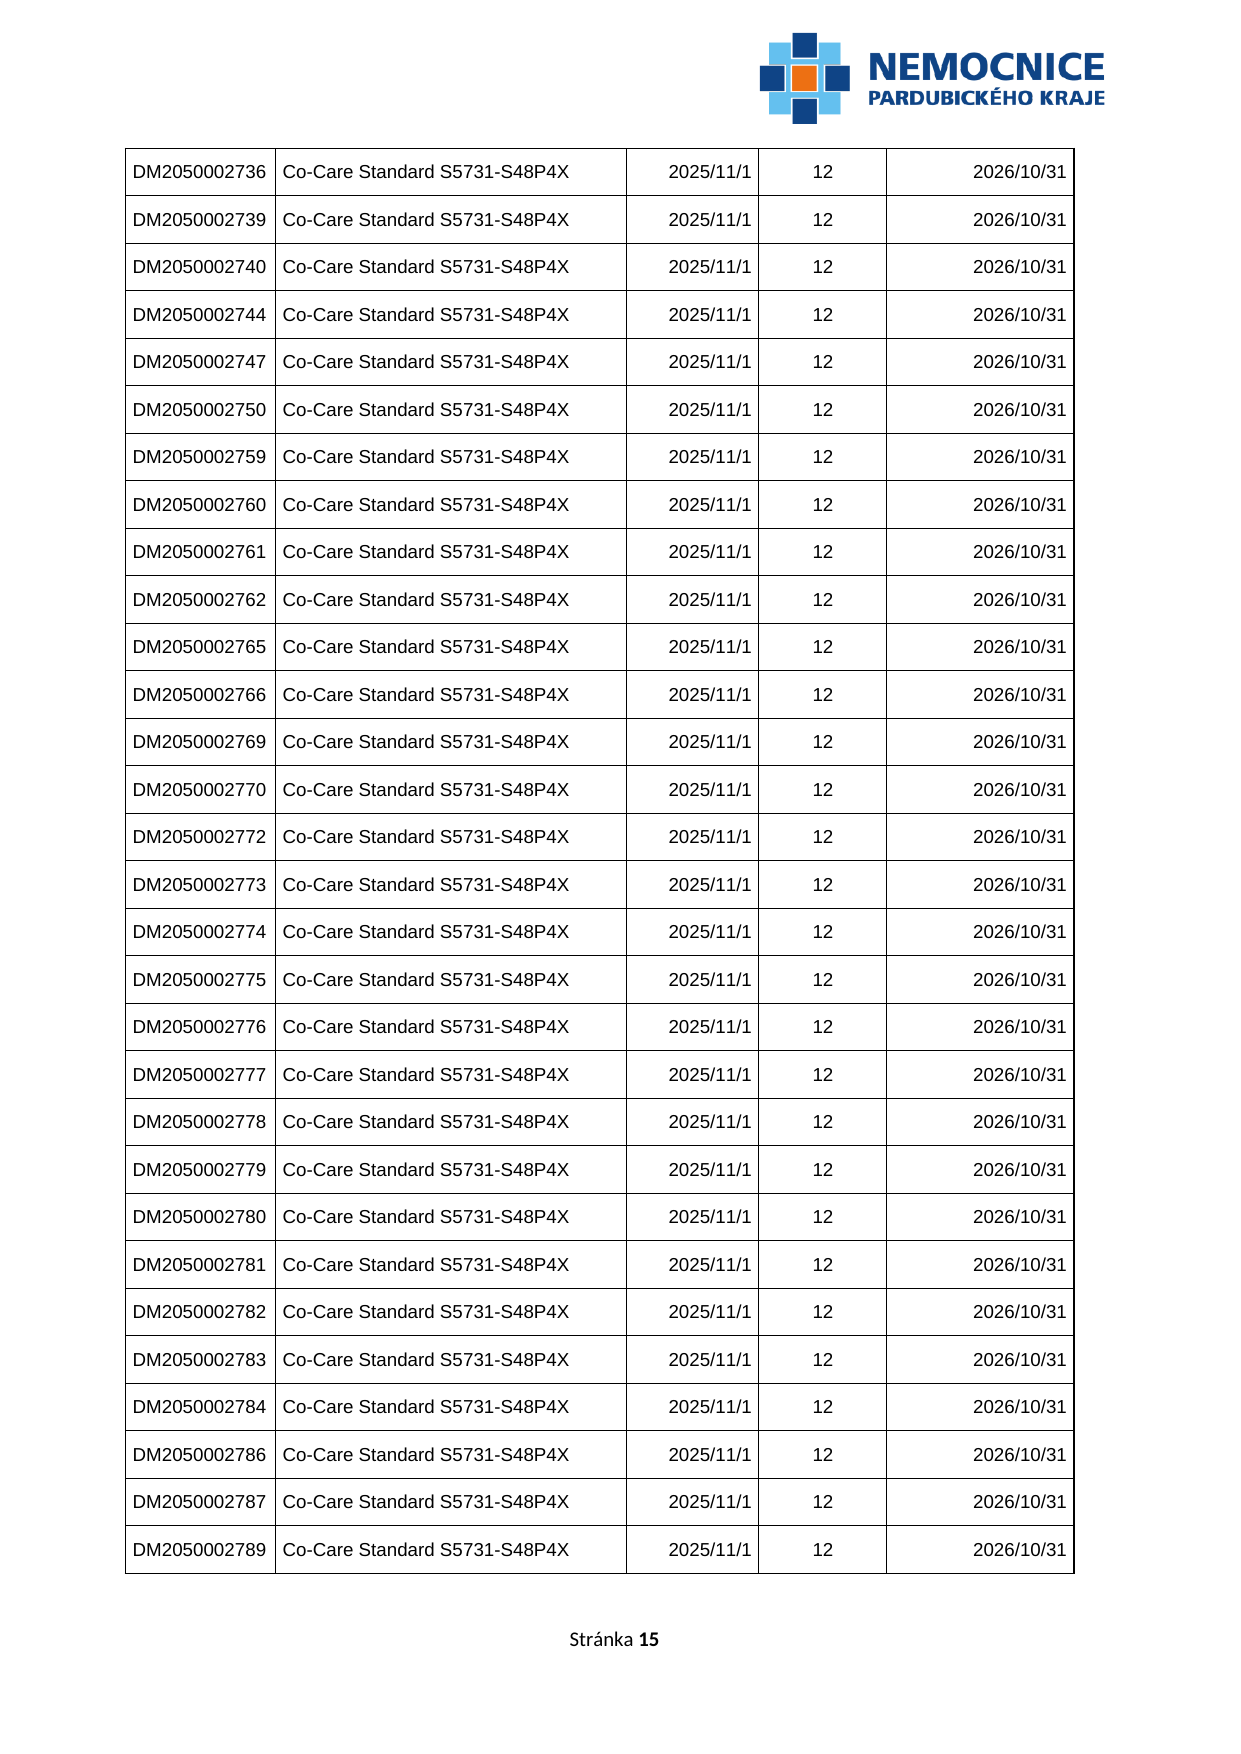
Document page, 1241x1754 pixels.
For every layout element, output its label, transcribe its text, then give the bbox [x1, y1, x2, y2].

table_cell Co-Care Standard S5731-S48P4X [276, 386, 626, 433]
table_cell DM2050002783 [126, 1336, 275, 1383]
table_cell 2026/10/31 [887, 956, 1073, 1003]
table_cell Co-Care Standard S5731-S48P4X [276, 196, 626, 243]
table_cell DM2050002759 [126, 434, 275, 480]
table_cell Co-Care Standard S5731-S48P4X [276, 244, 626, 290]
table_cell Co-Care Standard S5731-S48P4X [276, 339, 626, 385]
table_cell Co-Care Standard S5731-S48P4X [276, 1004, 626, 1050]
table_cell 2025/11/1 [627, 1289, 758, 1335]
table_cell 2026/10/31 [887, 624, 1073, 670]
table_cell 2026/10/31 [887, 529, 1073, 575]
table_cell Co-Care Standard S5731-S48P4X [276, 624, 626, 670]
table_cell Co-Care Standard S5731-S48P4X [276, 766, 626, 813]
table_cell 12 [759, 814, 886, 860]
table_cell 12 [759, 1099, 886, 1145]
table_cell 2026/10/31 [887, 766, 1073, 813]
table_cell DM2050002786 [126, 1431, 275, 1478]
table_cell Co-Care Standard S5731-S48P4X [276, 956, 626, 1003]
table_cell DM2050002778 [126, 1099, 275, 1145]
table_cell 2025/11/1 [627, 339, 758, 385]
table_cell 12 [759, 1194, 886, 1240]
table_cell 2025/11/1 [627, 766, 758, 813]
table_cell 2026/10/31 [887, 909, 1073, 955]
table_cell 2025/11/1 [627, 149, 758, 195]
table_cell 12 [759, 1051, 886, 1098]
table_cell 2025/11/1 [627, 1384, 758, 1430]
table_cell 2025/11/1 [627, 956, 758, 1003]
table_cell Co-Care Standard S5731-S48P4X [276, 1336, 626, 1383]
table_cell 12 [759, 1431, 886, 1478]
table_cell DM2050002777 [126, 1051, 275, 1098]
table_cell 12 [759, 1336, 886, 1383]
table_cell 2026/10/31 [887, 481, 1073, 528]
table_cell DM2050002775 [126, 956, 275, 1003]
table_cell Co-Care Standard S5731-S48P4X [276, 1241, 626, 1288]
table_cell 2026/10/31 [887, 1099, 1073, 1145]
table_cell 2025/11/1 [627, 861, 758, 908]
table_cell 2025/11/1 [627, 576, 758, 623]
table_cell 12 [759, 1526, 886, 1573]
table_cell 2025/11/1 [627, 1004, 758, 1050]
table_cell DM2050002747 [126, 339, 275, 385]
table_cell 2025/11/1 [627, 719, 758, 765]
table_cell 12 [759, 481, 886, 528]
table_cell 2026/10/31 [887, 1336, 1073, 1383]
table_cell DM2050002750 [126, 386, 275, 433]
table_cell DM2050002773 [126, 861, 275, 908]
table_cell 12 [759, 671, 886, 718]
table_cell DM2050002784 [126, 1384, 275, 1430]
table_cell 12 [759, 956, 886, 1003]
table_cell Co-Care Standard S5731-S48P4X [276, 1289, 626, 1335]
table_cell 12 [759, 719, 886, 765]
table_cell DM2050002736 [126, 149, 275, 195]
table_cell DM2050002739 [126, 196, 275, 243]
table_cell 12 [759, 529, 886, 575]
table_cell 2025/11/1 [627, 1194, 758, 1240]
table_cell 2025/11/1 [627, 1146, 758, 1193]
table_cell Co-Care Standard S5731-S48P4X [276, 1384, 626, 1430]
table_cell 2026/10/31 [887, 149, 1073, 195]
table_cell Co-Care Standard S5731-S48P4X [276, 861, 626, 908]
table_cell 2025/11/1 [627, 1431, 758, 1478]
table_cell 12 [759, 149, 886, 195]
table_cell 2025/11/1 [627, 1051, 758, 1098]
table_cell Co-Care Standard S5731-S48P4X [276, 814, 626, 860]
table_cell 2025/11/1 [627, 291, 758, 338]
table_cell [276, 1526, 626, 1573]
table_cell Co-Care Standard S5731-S48P4X [276, 576, 626, 623]
table_cell Co-Care Standard S5731-S48P4X [276, 719, 626, 765]
table_cell 12 [759, 434, 886, 480]
table_cell DM2050002772 [126, 814, 275, 860]
table_cell 2025/11/1 [627, 1241, 758, 1288]
table_cell DM2050002762 [126, 576, 275, 623]
table_cell Co-Care Standard S5731-S48P4X [276, 1479, 626, 1525]
table_cell 2025/11/1 [627, 909, 758, 955]
table_cell 2026/10/31 [887, 1479, 1073, 1525]
picture [758, 32, 1105, 125]
table_cell 2026/10/31 [887, 196, 1073, 243]
table_cell DM2050002769 [126, 719, 275, 765]
table_cell DM2050002789 [126, 1526, 275, 1573]
table_cell 2025/11/1 [627, 1526, 758, 1573]
table_cell Co-Care Standard S5731-S48P4X [276, 1051, 626, 1098]
table_cell 2025/11/1 [627, 1099, 758, 1145]
table_cell Co-Care Standard S5731-S48P4X [276, 481, 626, 528]
table_cell 12 [759, 386, 886, 433]
table_cell 12 [759, 576, 886, 623]
table_cell 12 [759, 196, 886, 243]
table_cell 2026/10/31 [887, 1289, 1073, 1335]
table_cell 2026/10/31 [887, 1526, 1073, 1573]
table_cell DM2050002760 [126, 481, 275, 528]
table_cell 12 [759, 1289, 886, 1335]
table_cell 2026/10/31 [887, 861, 1073, 908]
table_cell DM2050002744 [126, 291, 275, 338]
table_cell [276, 149, 626, 195]
table_cell 2026/10/31 [887, 244, 1073, 290]
table_cell DM2050002761 [126, 529, 275, 575]
table_cell Co-Care Standard S5731-S48P4X [276, 909, 626, 955]
table_cell 2026/10/31 [887, 1146, 1073, 1193]
table_cell 2025/11/1 [627, 814, 758, 860]
table_cell DM2050002765 [126, 624, 275, 670]
table_cell 2025/11/1 [627, 1336, 758, 1383]
table_cell 2026/10/31 [887, 814, 1073, 860]
table_cell 2026/10/31 [887, 339, 1073, 385]
table_cell 12 [759, 1004, 886, 1050]
table_cell Co-Care Standard S5731-S48P4X [276, 1099, 626, 1145]
table_cell Co-Care Standard S5731-S48P4X [276, 434, 626, 480]
table_cell 2025/11/1 [627, 196, 758, 243]
table_cell DM2050002779 [126, 1146, 275, 1193]
table_cell 12 [759, 1146, 886, 1193]
table_cell 2026/10/31 [887, 719, 1073, 765]
table_cell 2025/11/1 [627, 434, 758, 480]
table_cell Co-Care Standard S5731-S48P4X [276, 291, 626, 338]
table_cell 12 [759, 291, 886, 338]
table_cell Co-Care Standard S5731-S48P4X [276, 1194, 626, 1240]
table_cell 2025/11/1 [627, 481, 758, 528]
table_cell 2026/10/31 [887, 434, 1073, 480]
table_cell Co-Care Standard S5731-S48P4X [276, 529, 626, 575]
table_cell 2025/11/1 [627, 624, 758, 670]
table_cell 12 [759, 909, 886, 955]
table_cell DM2050002776 [126, 1004, 275, 1050]
table_cell DM2050002787 [126, 1479, 275, 1525]
table_cell 12 [759, 1241, 886, 1288]
table_cell 12 [759, 1479, 886, 1525]
table_cell 12 [759, 244, 886, 290]
table_cell 2026/10/31 [887, 386, 1073, 433]
table_cell DM2050002774 [126, 909, 275, 955]
table_cell DM2050002781 [126, 1241, 275, 1288]
table_cell Co-Care Standard S5731-S48P4X [276, 1146, 626, 1193]
table_cell 2026/10/31 [887, 1431, 1073, 1478]
table_cell DM2050002766 [126, 671, 275, 718]
table_cell 2025/11/1 [627, 529, 758, 575]
table_cell 2025/11/1 [627, 386, 758, 433]
table_cell Co-Care Standard S5731-S48P4X [276, 1431, 626, 1478]
table_cell Co-Care Standard S5731-S48P4X [276, 671, 626, 718]
table_cell 12 [759, 624, 886, 670]
table_cell 12 [759, 1384, 886, 1430]
table_cell DM2050002780 [126, 1194, 275, 1240]
table_cell DM2050002740 [126, 244, 275, 290]
table_cell 2026/10/31 [887, 671, 1073, 718]
table_cell 12 [759, 766, 886, 813]
table_cell DM2050002770 [126, 766, 275, 813]
table_cell 2026/10/31 [887, 1051, 1073, 1098]
table_cell 2026/10/31 [887, 1241, 1073, 1288]
table_cell 2025/11/1 [627, 671, 758, 718]
table_cell 12 [759, 339, 886, 385]
table_cell 2026/10/31 [887, 1004, 1073, 1050]
table_cell 2026/10/31 [887, 1384, 1073, 1430]
table_cell DM2050002782 [126, 1289, 275, 1335]
table_cell 2026/10/31 [887, 1194, 1073, 1240]
table_cell 2026/10/31 [887, 291, 1073, 338]
table_cell 12 [759, 861, 886, 908]
table_cell 2025/11/1 [627, 244, 758, 290]
table_cell 2025/11/1 [627, 1479, 758, 1525]
table_cell 2026/10/31 [887, 576, 1073, 623]
